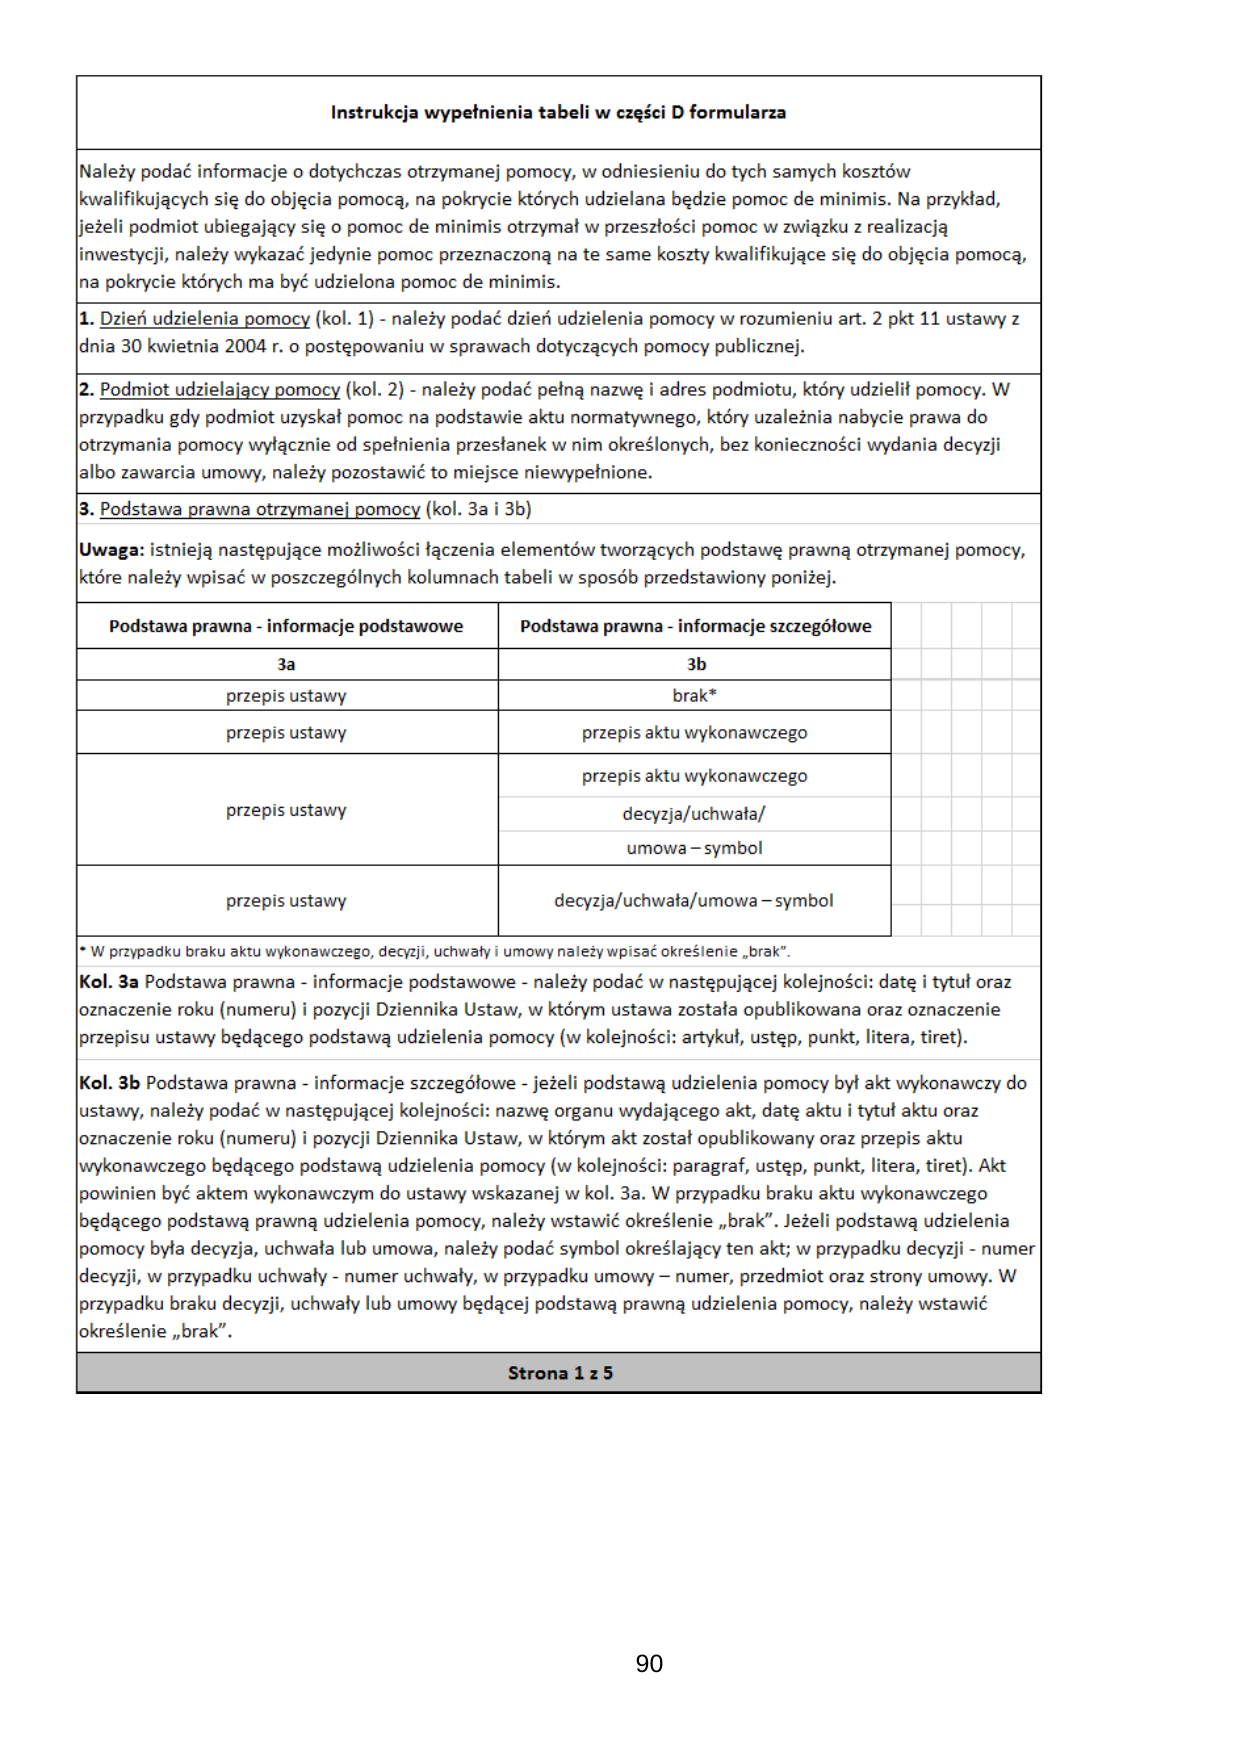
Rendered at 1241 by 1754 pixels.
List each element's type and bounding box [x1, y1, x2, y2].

picture [75, 75, 1043, 1394]
